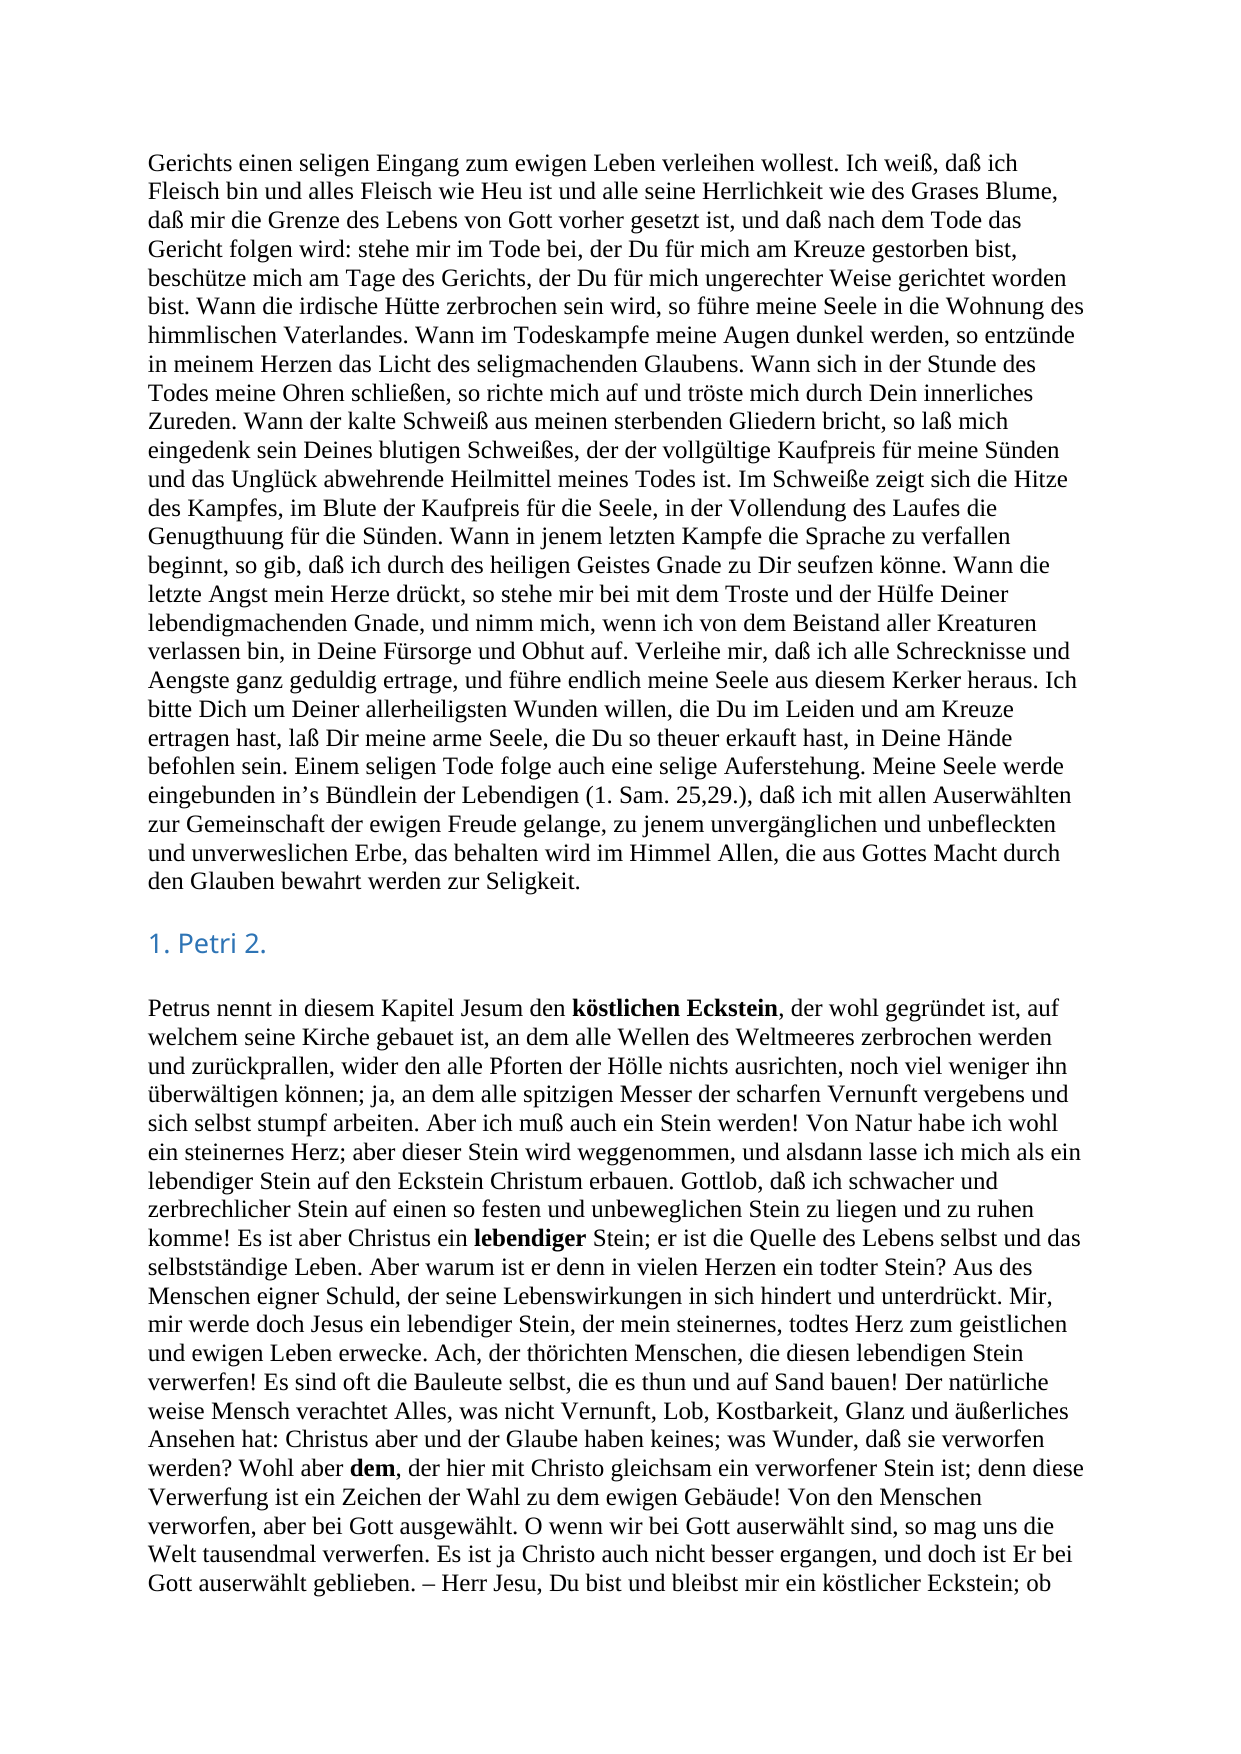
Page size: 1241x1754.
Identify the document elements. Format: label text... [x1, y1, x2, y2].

subtitle 1. Petri 2. [148, 924, 1093, 961]
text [148, 148, 1093, 895]
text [148, 993, 1093, 1597]
